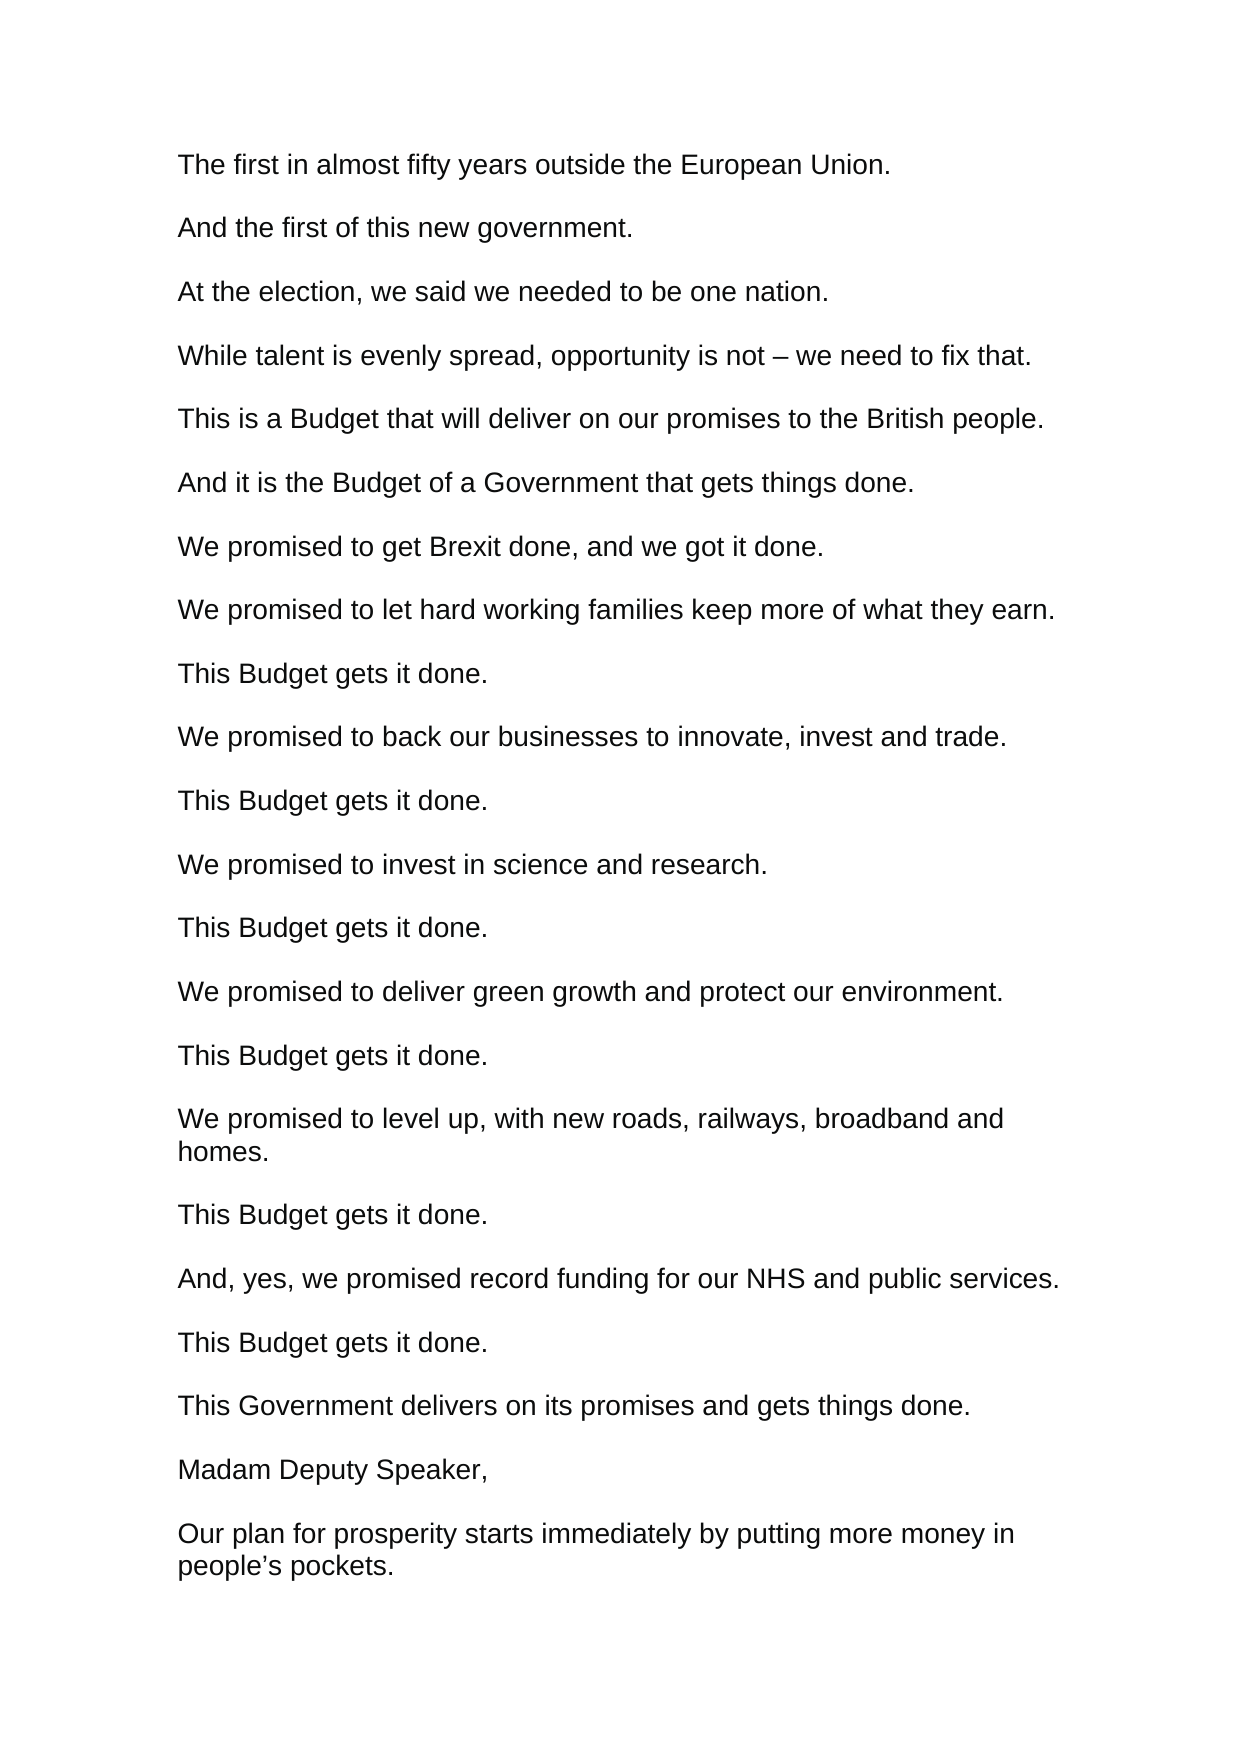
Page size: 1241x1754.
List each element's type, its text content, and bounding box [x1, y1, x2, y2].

text This is a Budget that will deliver on our promises to the British people. [177, 402, 1063, 434]
text Our plan for prosperity starts immediately by putting more money in people’s pockets. [177, 1517, 1063, 1581]
text This Budget gets it done. [177, 1039, 1063, 1071]
text The first in almost fifty years outside the European Union. [177, 148, 1063, 180]
text This Budget gets it done. [177, 911, 1063, 944]
text And it is the Budget of a Government that gets things done. [177, 466, 1063, 498]
text And, yes, we promised record funding for our NHS and public services. [177, 1262, 1063, 1294]
text We promised to invest in science and research. [177, 848, 1063, 880]
text This Budget gets it done. [177, 657, 1063, 689]
text This Budget gets it done. [177, 1198, 1063, 1231]
text We promised to level up, with new roads, railways, broadband and homes. [177, 1102, 1063, 1167]
text We promised to let hard working families keep more of what they earn. [177, 593, 1063, 626]
text We promised to deliver green growth and protect our environment. [177, 975, 1063, 1007]
text This Budget gets it done. [177, 784, 1063, 816]
text We promised to get Brexit done, and we got it done. [177, 529, 1063, 562]
text This Government delivers on its promises and gets things done. [177, 1389, 1063, 1422]
text We promised to back our businesses to innovate, invest and trade. [177, 720, 1063, 753]
text And the first of this new government. [177, 211, 1063, 244]
text Madam Deputy Speaker, [177, 1453, 1063, 1485]
text At the election, we said we needed to be one nation. [177, 275, 1063, 307]
text This Budget gets it done. [177, 1326, 1063, 1358]
text While talent is evenly spread, opportunity is not – we need to fix that. [177, 338, 1063, 371]
